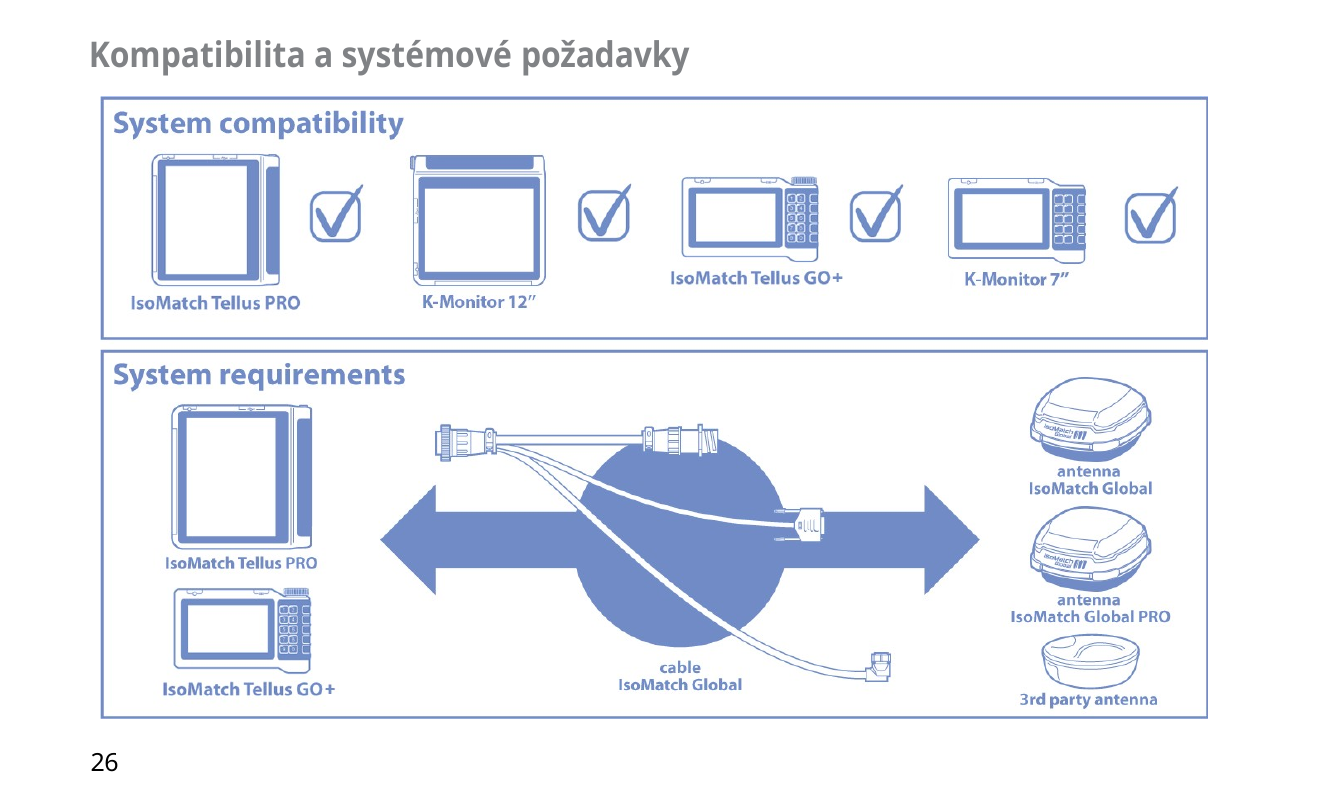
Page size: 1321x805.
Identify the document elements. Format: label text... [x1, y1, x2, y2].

picture [100, 96, 1208, 719]
subtitle Kompatibilita a systémové požadavky [88, 29, 1258, 78]
